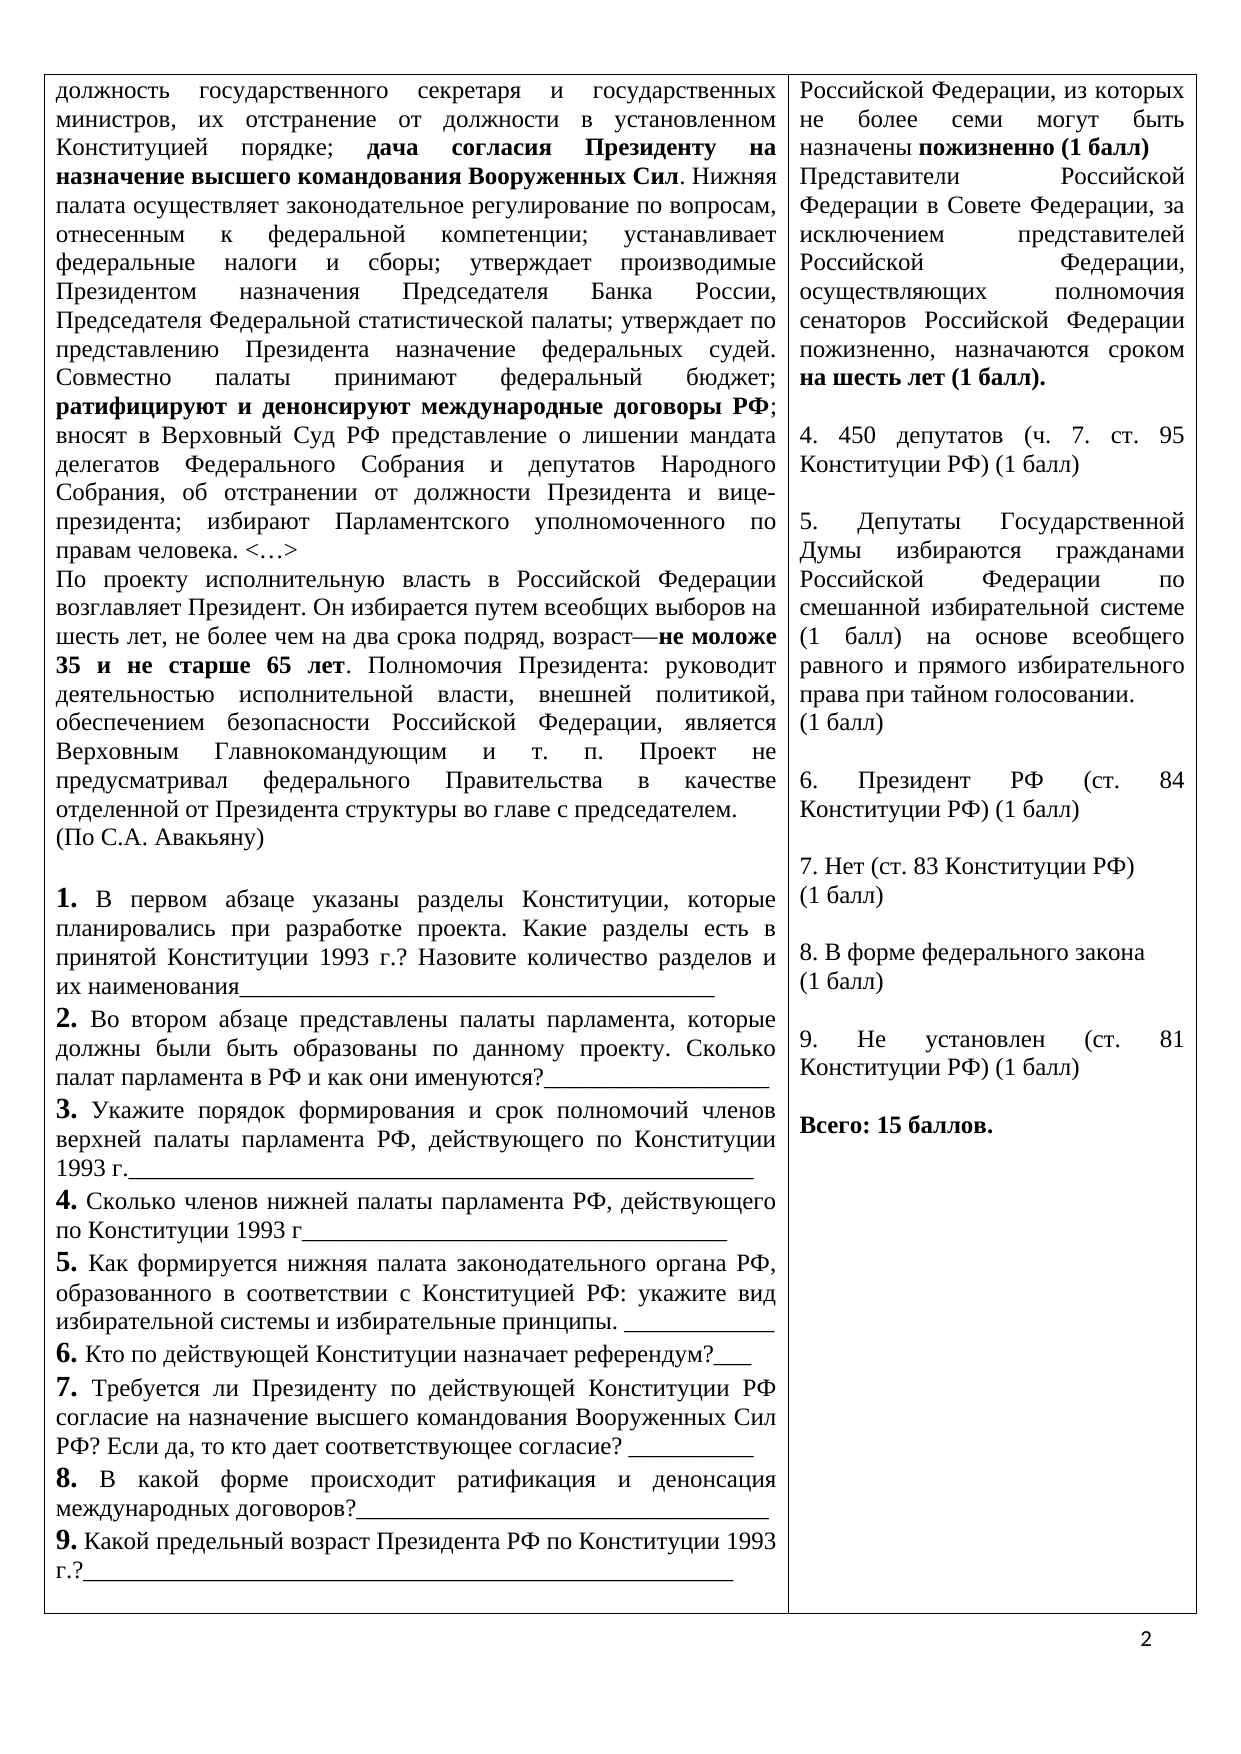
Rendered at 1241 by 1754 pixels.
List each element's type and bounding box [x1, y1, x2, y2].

table_cell [789, 75, 1196, 1613]
table_cell [45, 75, 788, 1613]
